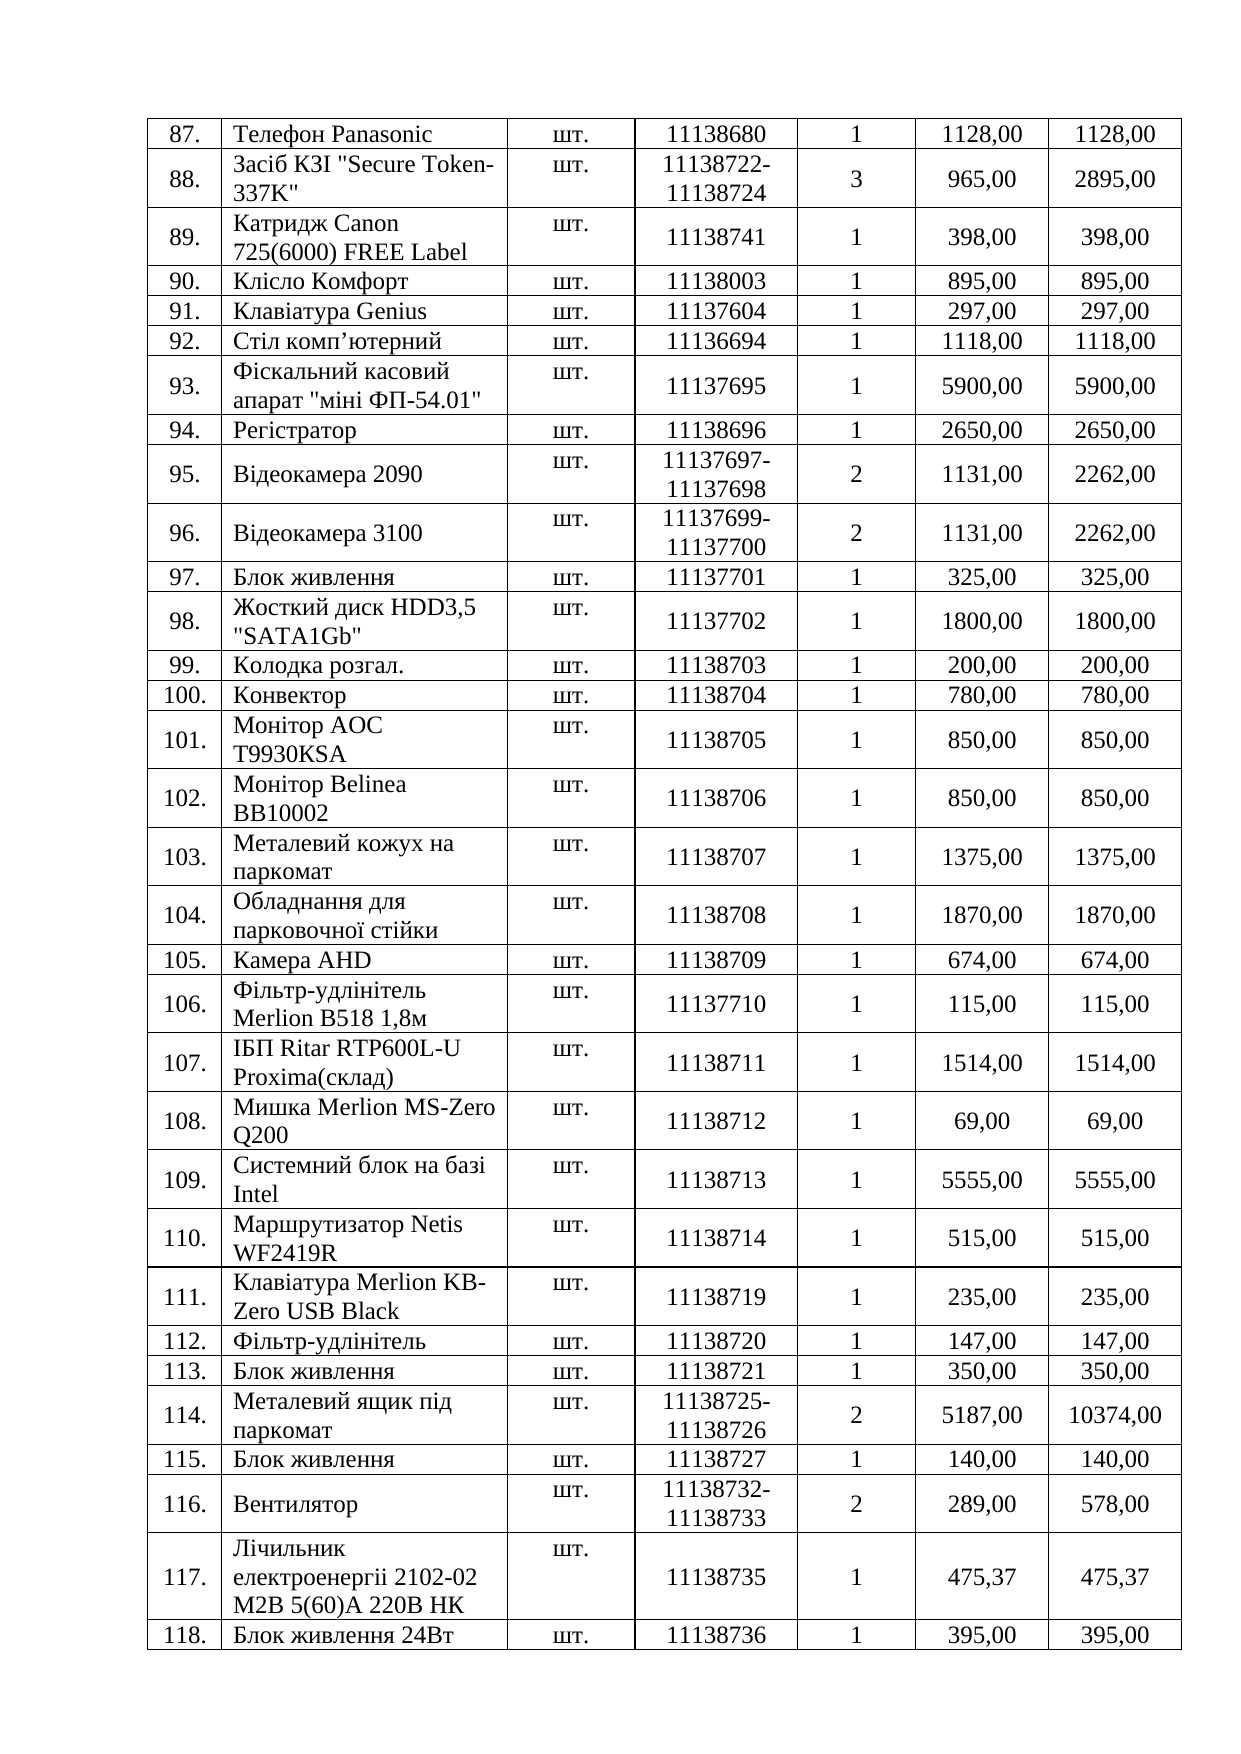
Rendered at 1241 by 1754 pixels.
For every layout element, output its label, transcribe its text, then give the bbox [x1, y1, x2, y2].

table_cell 1 [798, 356, 915, 414]
table_cell шт. [508, 1475, 634, 1532]
table_cell 350,00 [916, 1356, 1048, 1385]
table_cell 1 [798, 562, 915, 591]
table_cell 395,00 [1049, 1620, 1181, 1649]
table_cell шт. [508, 119, 634, 148]
table_cell 297,00 [916, 296, 1048, 325]
table_cell 1 [798, 1209, 915, 1266]
table_cell Регістратор [222, 415, 507, 444]
table_cell 1 [798, 1533, 915, 1619]
table_cell 105. [148, 945, 221, 974]
table_cell 289,00 [916, 1475, 1048, 1532]
table_cell 11138725-11138726 [636, 1386, 797, 1443]
table_cell шт. [508, 562, 634, 591]
table_cell 11138709 [636, 945, 797, 974]
table_cell 2 [798, 1386, 915, 1443]
table_cell 90. [148, 266, 221, 295]
table_cell 96. [148, 504, 221, 561]
table_cell 2650,00 [916, 415, 1048, 444]
table_cell 116. [148, 1475, 221, 1532]
table_cell шт. [508, 1150, 634, 1208]
table_cell 100. [148, 681, 221, 709]
table_cell Клавіатура Merlion KB-Zero USB Black [222, 1268, 507, 1325]
table_cell 5900,00 [1049, 356, 1181, 414]
table_cell Мишка Merlion MS-Zero Q200 [222, 1092, 507, 1149]
table_cell 101. [148, 711, 221, 768]
table_cell 11137710 [636, 975, 797, 1032]
table_cell 2 [798, 1475, 915, 1532]
table_cell 5555,00 [916, 1150, 1048, 1208]
table_cell Фільтр-удлінітель [222, 1326, 507, 1355]
table_cell 1 [798, 1620, 915, 1649]
table_cell 106. [148, 975, 221, 1032]
table_cell 11138707 [636, 828, 797, 885]
table_cell 115,00 [1049, 975, 1181, 1032]
table_cell 99. [148, 651, 221, 679]
table_cell Катридж Canon 725(6000) FREE Label [222, 208, 507, 265]
table_cell 1131,00 [916, 445, 1048, 502]
table_cell 115,00 [916, 975, 1048, 1032]
table_cell шт. [508, 592, 634, 649]
table_cell Відеокамера 3100 [222, 504, 507, 561]
table_cell Відеокамера 2090 [222, 445, 507, 502]
table_cell Металевий ящик під паркомат [222, 1386, 507, 1443]
table_cell шт. [508, 1533, 634, 1619]
table_cell 5187,00 [916, 1386, 1048, 1443]
table_cell 1 [798, 1445, 915, 1473]
table_cell 11138003 [636, 266, 797, 295]
table_cell 895,00 [1049, 266, 1181, 295]
table_cell 11137604 [636, 296, 797, 325]
table_cell шт. [508, 1386, 634, 1443]
table_cell 1514,00 [1049, 1033, 1181, 1091]
table_cell 1800,00 [1049, 592, 1181, 649]
table_cell 850,00 [916, 711, 1048, 768]
table_cell 89. [148, 208, 221, 265]
table_cell 1 [798, 119, 915, 148]
table_cell 11138706 [636, 769, 797, 827]
table_cell 11137701 [636, 562, 797, 591]
table_cell Клавіатура Genius [222, 296, 507, 325]
table_cell 140,00 [916, 1445, 1048, 1473]
table_cell 11138722-11138724 [636, 149, 797, 207]
table_cell Маршрутизатор Netis WF2419R [222, 1209, 507, 1266]
table_cell 11138719 [636, 1268, 797, 1325]
table_cell 1 [798, 1150, 915, 1208]
table_cell Фільтр-удлінітель Merlion B518 1,8м [222, 975, 507, 1032]
table_cell 11138741 [636, 208, 797, 265]
table_cell шт. [508, 828, 634, 885]
table_cell 147,00 [916, 1326, 1048, 1355]
table_cell 1128,00 [1049, 119, 1181, 148]
table_cell Металевий кожух на паркомат [222, 828, 507, 885]
table_cell шт. [508, 681, 634, 709]
table_cell 1870,00 [916, 886, 1048, 944]
table_cell шт. [508, 149, 634, 207]
table_cell 5900,00 [916, 356, 1048, 414]
table_cell 2262,00 [1049, 504, 1181, 561]
table_cell 1 [798, 296, 915, 325]
table_cell шт. [508, 415, 634, 444]
table_cell 11138711 [636, 1033, 797, 1091]
table_cell 94. [148, 415, 221, 444]
table_cell шт. [508, 769, 634, 827]
table_cell шт. [508, 1326, 634, 1355]
table_cell шт. [508, 208, 634, 265]
table_cell 850,00 [916, 769, 1048, 827]
table_cell шт. [508, 326, 634, 355]
table_cell 11137702 [636, 592, 797, 649]
table_cell 114. [148, 1386, 221, 1443]
table_cell шт. [508, 945, 634, 974]
table_cell 297,00 [1049, 296, 1181, 325]
table_cell 1800,00 [916, 592, 1048, 649]
table_cell Камера AHD [222, 945, 507, 974]
table_cell 515,00 [916, 1209, 1048, 1266]
table_cell 1128,00 [916, 119, 1048, 148]
table_cell 93. [148, 356, 221, 414]
table_cell 515,00 [1049, 1209, 1181, 1266]
table_cell шт. [508, 651, 634, 679]
table_cell 1 [798, 1092, 915, 1149]
table_cell Монітор Belinea BB10002 [222, 769, 507, 827]
table_cell 850,00 [1049, 711, 1181, 768]
table_cell 1 [798, 769, 915, 827]
table_cell 115. [148, 1445, 221, 1473]
table_cell 11138732-11138733 [636, 1475, 797, 1532]
table_cell Блок живлення [222, 1356, 507, 1385]
table_cell 11138712 [636, 1092, 797, 1149]
table_cell 88. [148, 149, 221, 207]
table_cell 1118,00 [916, 326, 1048, 355]
table_cell 11136694 [636, 326, 797, 355]
table_cell 780,00 [1049, 681, 1181, 709]
table_cell 1118,00 [1049, 326, 1181, 355]
table_cell 200,00 [916, 651, 1048, 679]
table_cell Блок живлення 24Вт [222, 1620, 507, 1649]
table_cell шт. [508, 266, 634, 295]
table_cell 674,00 [916, 945, 1048, 974]
table_cell 5555,00 [1049, 1150, 1181, 1208]
table_cell 2262,00 [1049, 445, 1181, 502]
table_cell Системний блок на базі Intel [222, 1150, 507, 1208]
table_cell 147,00 [1049, 1326, 1181, 1355]
table_cell 965,00 [916, 149, 1048, 207]
table_cell 1131,00 [916, 504, 1048, 561]
table_cell 1 [798, 711, 915, 768]
table_cell 98. [148, 592, 221, 649]
table_cell шт. [508, 1092, 634, 1149]
table_cell 2650,00 [1049, 415, 1181, 444]
table_cell шт. [508, 975, 634, 1032]
table_cell 1 [798, 326, 915, 355]
table_cell 11138727 [636, 1445, 797, 1473]
table_cell 11138703 [636, 651, 797, 679]
table_cell 11138736 [636, 1620, 797, 1649]
table_cell Колодка розгал. [222, 651, 507, 679]
table_cell Клісло Комфорт [222, 266, 507, 295]
table_cell 11138704 [636, 681, 797, 709]
table_cell шт. [508, 1620, 634, 1649]
table_cell 895,00 [916, 266, 1048, 295]
table_cell 475,37 [1049, 1533, 1181, 1619]
table_cell шт. [508, 1268, 634, 1325]
table_cell 69,00 [916, 1092, 1048, 1149]
table_cell 1 [798, 1326, 915, 1355]
table_cell Жосткий диск HDD3,5 "SATA1Gb" [222, 592, 507, 649]
table_cell 11137695 [636, 356, 797, 414]
table_cell 11137697-11137698 [636, 445, 797, 502]
table_cell 87. [148, 119, 221, 148]
table_cell 109. [148, 1150, 221, 1208]
table_cell 11138713 [636, 1150, 797, 1208]
table_cell 92. [148, 326, 221, 355]
table_cell 2895,00 [1049, 149, 1181, 207]
table_cell 1 [798, 945, 915, 974]
table_cell 2 [798, 445, 915, 502]
table_cell 398,00 [916, 208, 1048, 265]
table_cell 350,00 [1049, 1356, 1181, 1385]
table_cell Вентилятор [222, 1475, 507, 1532]
table_cell 95. [148, 445, 221, 502]
table_cell Лiчильник електроенергii 2102-02 М2В 5(60)А 220В НК [222, 1533, 507, 1619]
table_cell 11138705 [636, 711, 797, 768]
table_cell 1 [798, 1033, 915, 1091]
table_cell 1 [798, 975, 915, 1032]
table_cell 97. [148, 562, 221, 591]
table_cell 11137699-11137700 [636, 504, 797, 561]
table_cell 107. [148, 1033, 221, 1091]
table_cell 11138680 [636, 119, 797, 148]
table_cell 11138720 [636, 1326, 797, 1355]
table_cell 1375,00 [1049, 828, 1181, 885]
table_cell Обладнання для парковочної стійки [222, 886, 507, 944]
table_cell шт. [508, 1033, 634, 1091]
table_cell 200,00 [1049, 651, 1181, 679]
table_cell 110. [148, 1209, 221, 1266]
table_cell шт. [508, 445, 634, 502]
table_cell 108. [148, 1092, 221, 1149]
table_cell 2 [798, 504, 915, 561]
table_cell 112. [148, 1326, 221, 1355]
table_cell Засіб КЗІ "Secure Token-337K" [222, 149, 507, 207]
table_cell 1 [798, 208, 915, 265]
table_cell 1 [798, 592, 915, 649]
table_cell 1 [798, 266, 915, 295]
table_cell 1 [798, 681, 915, 709]
table_cell Блок живлення [222, 1445, 507, 1473]
table_cell 91. [148, 296, 221, 325]
table_cell шт. [508, 356, 634, 414]
table_cell 11138696 [636, 415, 797, 444]
table_cell 103. [148, 828, 221, 885]
table_cell 3 [798, 149, 915, 207]
table_cell 1 [798, 415, 915, 444]
table_cell ІБП Ritar RTP600L-U Proxima(склад) [222, 1033, 507, 1091]
table_cell 674,00 [1049, 945, 1181, 974]
table_cell 11138735 [636, 1533, 797, 1619]
table_cell 398,00 [1049, 208, 1181, 265]
table_cell 1 [798, 1268, 915, 1325]
table_cell 1514,00 [916, 1033, 1048, 1091]
table_cell Стіл комп’ютерний [222, 326, 507, 355]
table_cell шт. [508, 886, 634, 944]
table_cell 113. [148, 1356, 221, 1385]
table_cell 578,00 [1049, 1475, 1181, 1532]
table_cell 11138721 [636, 1356, 797, 1385]
table_cell Конвектор [222, 681, 507, 709]
table_cell 235,00 [1049, 1268, 1181, 1325]
table_cell 118. [148, 1620, 221, 1649]
table_cell 111. [148, 1268, 221, 1325]
table_cell 104. [148, 886, 221, 944]
table_cell шт. [508, 296, 634, 325]
table_cell шт. [508, 711, 634, 768]
table_cell 325,00 [916, 562, 1048, 591]
table_cell 117. [148, 1533, 221, 1619]
table_cell 1 [798, 886, 915, 944]
table_cell 1 [798, 828, 915, 885]
table_cell 1 [798, 651, 915, 679]
table_cell 1375,00 [916, 828, 1048, 885]
table_cell 780,00 [916, 681, 1048, 709]
table_cell 11138708 [636, 886, 797, 944]
table_cell Монітор АОС Т9930КSA [222, 711, 507, 768]
table_cell 475,37 [916, 1533, 1048, 1619]
table_cell 69,00 [1049, 1092, 1181, 1149]
table_cell 235,00 [916, 1268, 1048, 1325]
table_cell 10374,00 [1049, 1386, 1181, 1443]
table_cell 325,00 [1049, 562, 1181, 591]
table_cell 850,00 [1049, 769, 1181, 827]
table_cell 395,00 [916, 1620, 1048, 1649]
table_cell шт. [508, 1356, 634, 1385]
table_cell Телефон Panasonic [222, 119, 507, 148]
table_cell 1 [798, 1356, 915, 1385]
table_cell Фіскальний касовий апарат "міні ФП-54.01" [222, 356, 507, 414]
table_cell Блок живлення [222, 562, 507, 591]
table_cell 102. [148, 769, 221, 827]
table_cell 140,00 [1049, 1445, 1181, 1473]
table_cell 11138714 [636, 1209, 797, 1266]
table_cell шт. [508, 1209, 634, 1266]
table_cell шт. [508, 504, 634, 561]
table_cell 1870,00 [1049, 886, 1181, 944]
table_cell шт. [508, 1445, 634, 1473]
